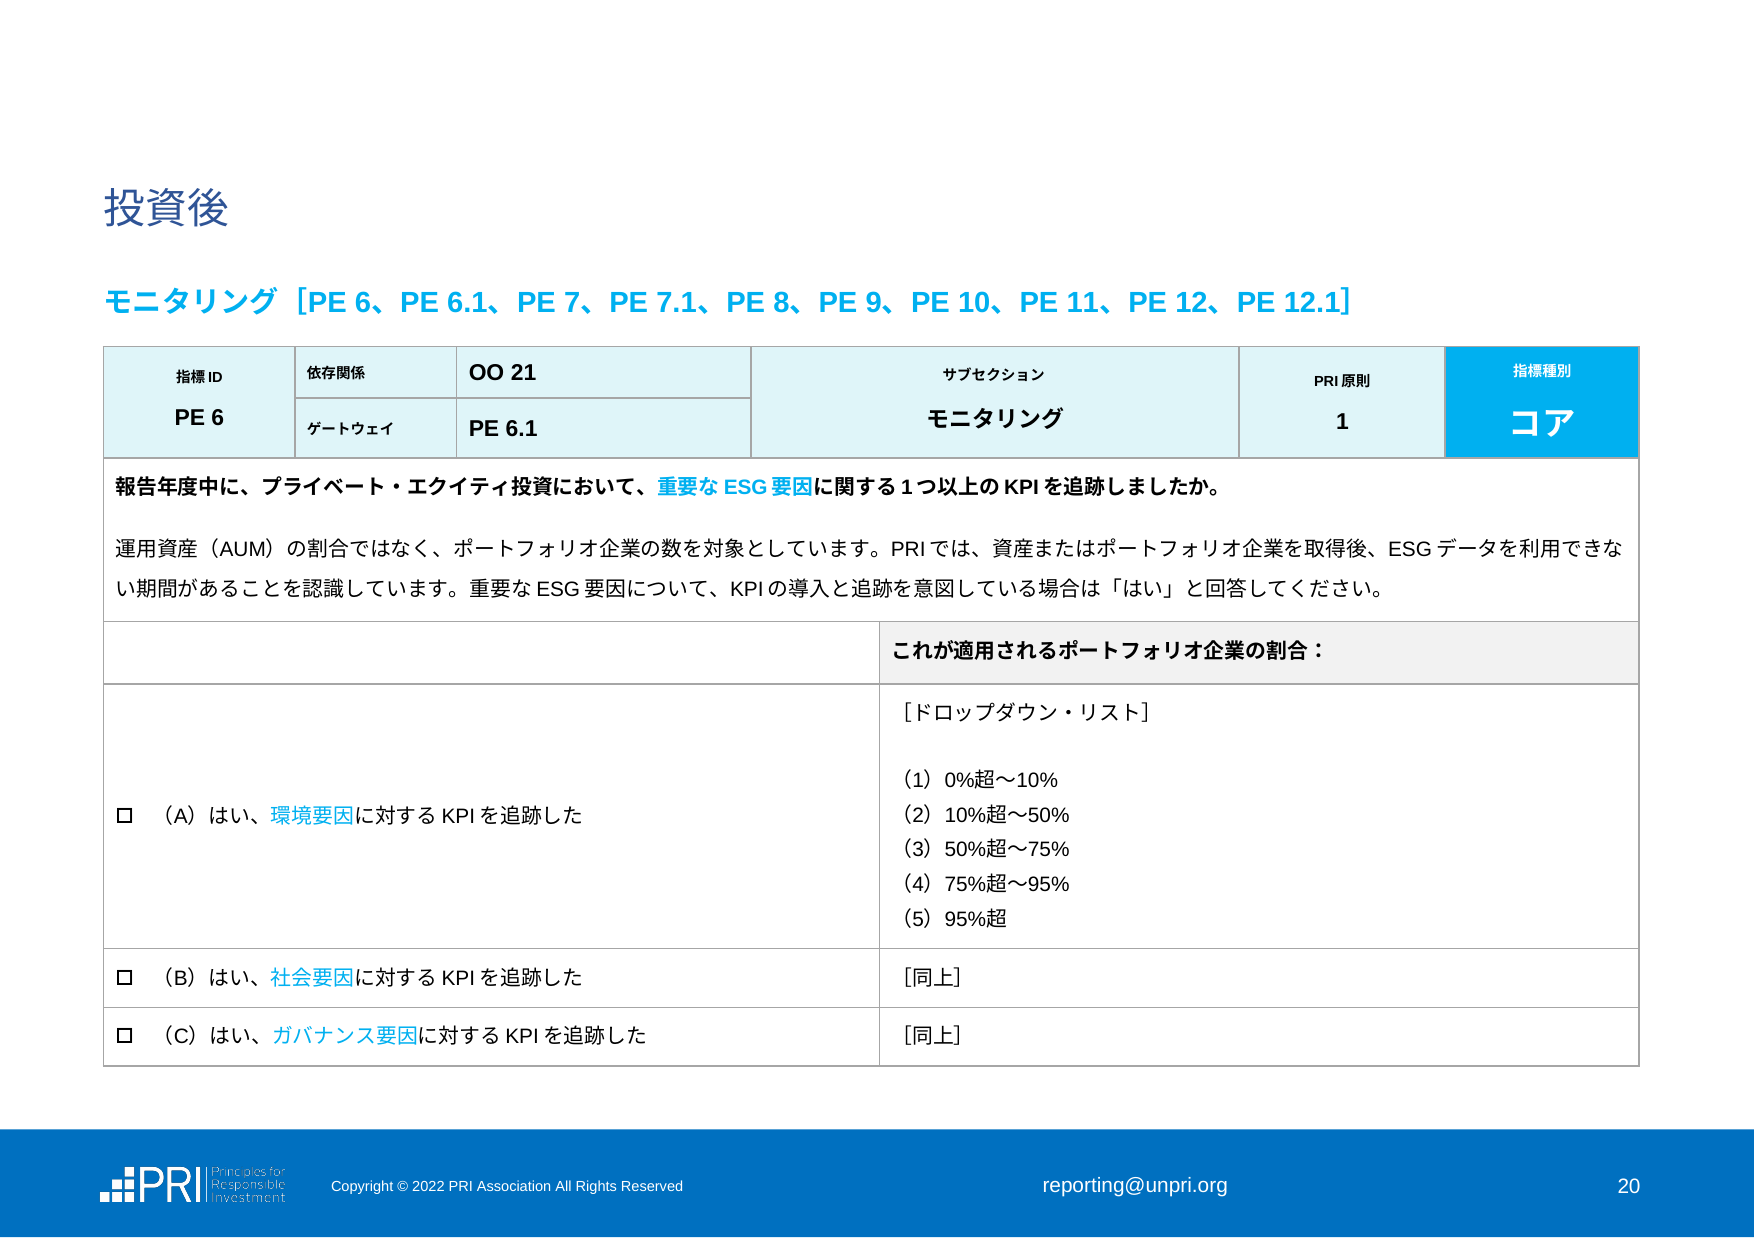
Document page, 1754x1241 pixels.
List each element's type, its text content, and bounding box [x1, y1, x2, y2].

picture [278, 806, 287, 811]
table_header OO 21 [457, 347, 750, 397]
table_header 指標種別 コア [1446, 347, 1638, 457]
table_cell PE 6.1 [457, 399, 750, 457]
table_cell （A）はい、環境要因に対するKPIを追跡した [104, 685, 879, 948]
table_cell 報告年度中に、プライベート・エクイティ投資において、重要なESG要因に関する1つ以上のKPIを追跡しましたか。 運用資産（AUM）の割合ではなく、ポートフォリオ企業の数を対象としています。PRIでは、資産またはポートフォリオ企業を取得後、ESGデータを利用できない期間があることを認識しています。重要なESG要因について、KPIの導入と追跡を意図している場合は「はい」と回答してください。 [104, 459, 1638, 621]
table_header サブセクション モニタリング [752, 347, 1238, 457]
table_header 指標ID PE 6 [104, 347, 294, 457]
table_cell ［ドロップダウン・リスト］ （1）0%超～10% （2）10%超～50% （3）50%超～75% （4）75%超～95% （5）95%超 [880, 685, 1638, 948]
table_cell [104, 622, 879, 683]
table_cell （B）はい、社会要因に対するKPIを追跡した [104, 949, 879, 1006]
table_header PRI原則 1 [1240, 347, 1444, 457]
table_cell ［同上］ [880, 1008, 1638, 1065]
subtitle 投資後 [103, 175, 1650, 235]
picture [97, 1163, 287, 1205]
subtitle モニタリング［PE 6、PE 6.1、PE 7、PE 7.1、PE 8、PE 9、PE 10、PE 11、PE 12、PE 12.1］ [103, 278, 1650, 321]
table_cell ゲートウェイ [296, 399, 456, 457]
table_header 依存関係 [296, 347, 456, 397]
table_cell これが適用されるポートフォリオ企業の割合： [880, 622, 1638, 683]
table_cell ［同上］ [880, 949, 1638, 1006]
table_cell （C）はい、ガバナンス要因に対するKPIを追跡した [104, 1008, 879, 1065]
